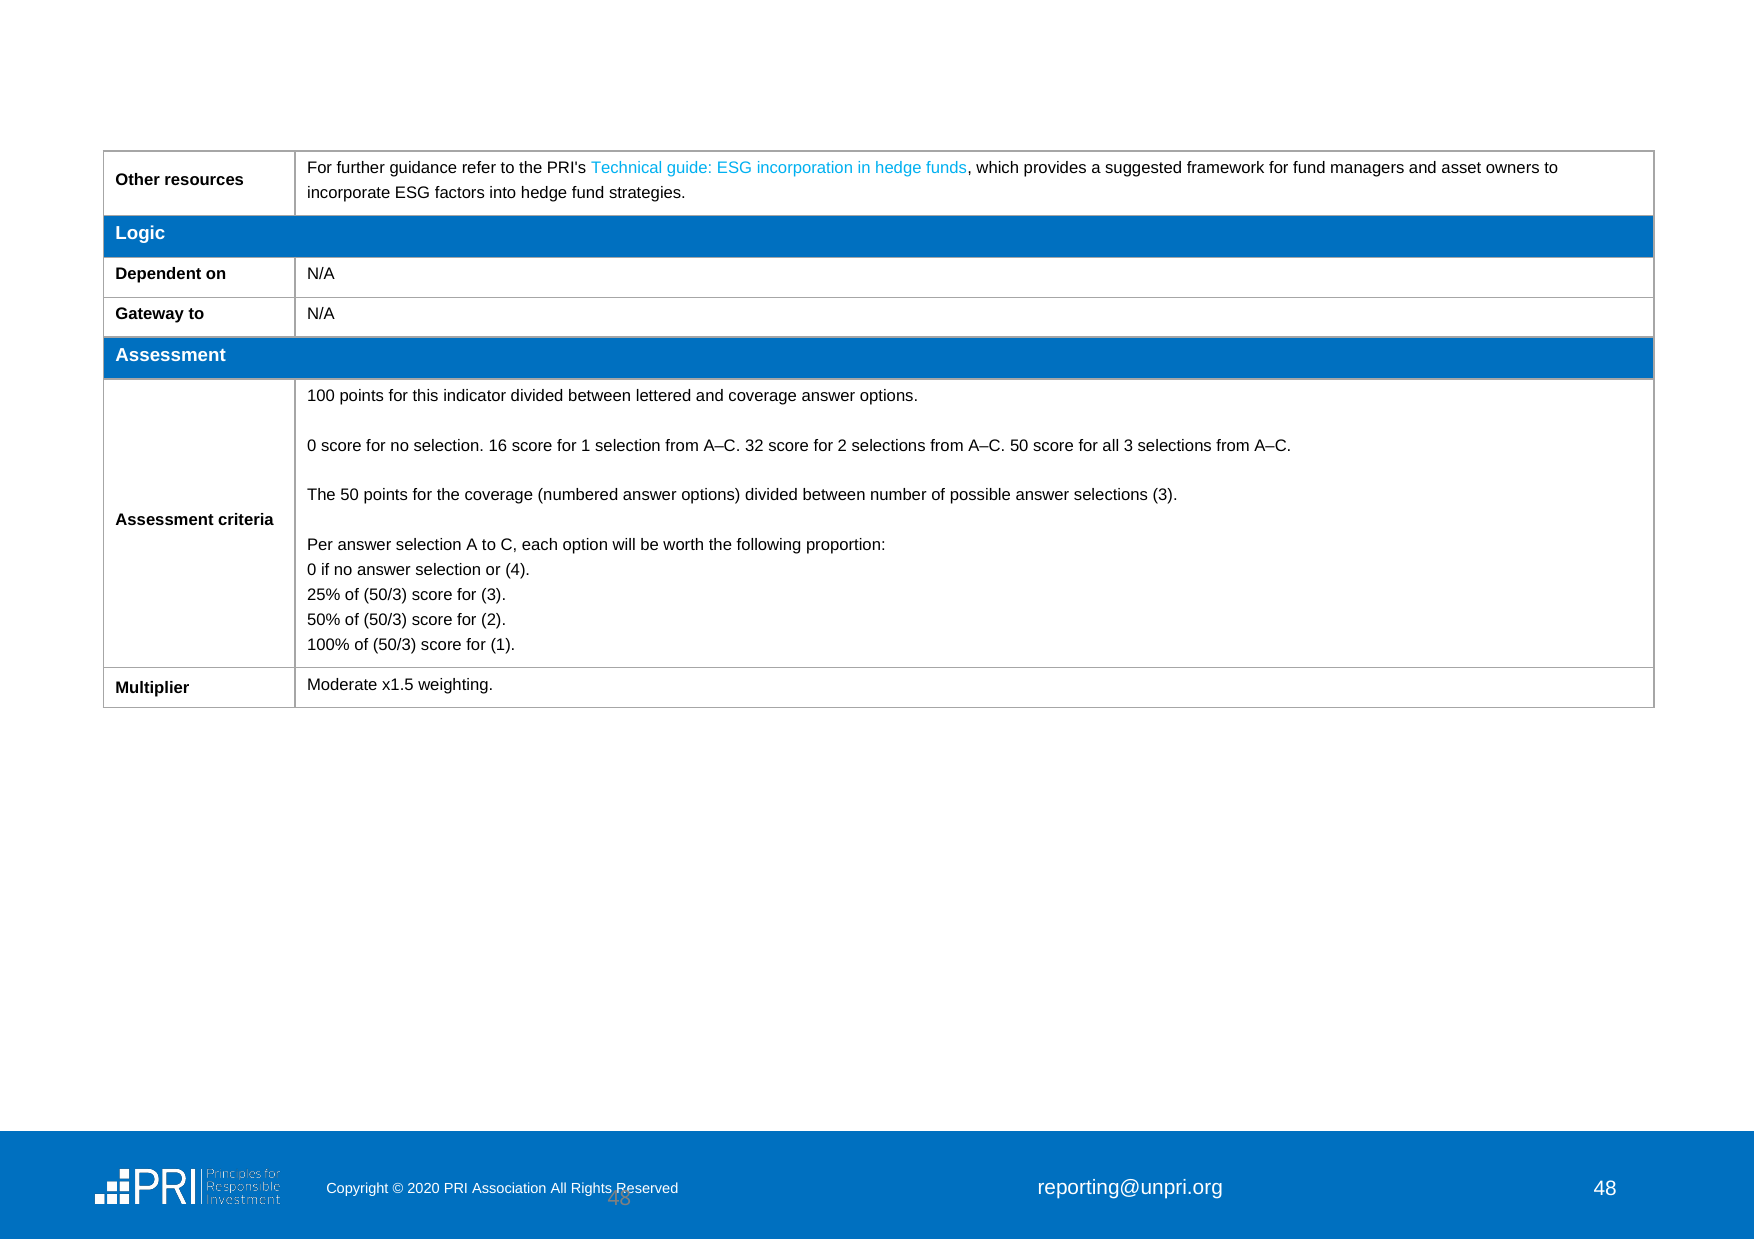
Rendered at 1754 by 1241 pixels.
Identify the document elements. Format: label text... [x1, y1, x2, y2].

table_cell Multiplier [104, 668, 294, 706]
table_cell Logic [104, 216, 1653, 257]
table_cell N/A [296, 298, 1653, 336]
picture [717, 162, 726, 173]
table_cell N/A [296, 258, 1653, 296]
picture [92, 1166, 282, 1207]
table_cell Assessment criteria [104, 380, 294, 667]
table_cell Gateway to [104, 298, 294, 336]
table_cell For further guidance refer to the PRI's Technical guide: ESG incorporation in hedge funds, which provides a suggested framework for fund managers and asset owners to incorporate ESG factors into hedge fund strategies. [296, 152, 1653, 214]
table_cell 100 points for this indicator divided between lettered and coverage answer options. 0 score for no selection. 16 score for 1 selection from A–C. 32 score for 2 selections from A–C. 50 score for all 3 selections from A–C. The 50 points for the coverage (numbered answer options) divided between number of possible answer selections (3). Per answer selection A to C, each option will be worth the following proportion: 0 if no answer selection or (4). 25% of (50/3) score for (3). 50% of (50/3) score for (2). 100% of (50/3) score for (1). [296, 380, 1653, 667]
table_cell Moderate x1.5 weighting. [296, 668, 1653, 706]
table_cell Dependent on [104, 258, 294, 296]
table_cell Assessment [104, 338, 1653, 378]
table_cell Other resources [104, 152, 294, 214]
